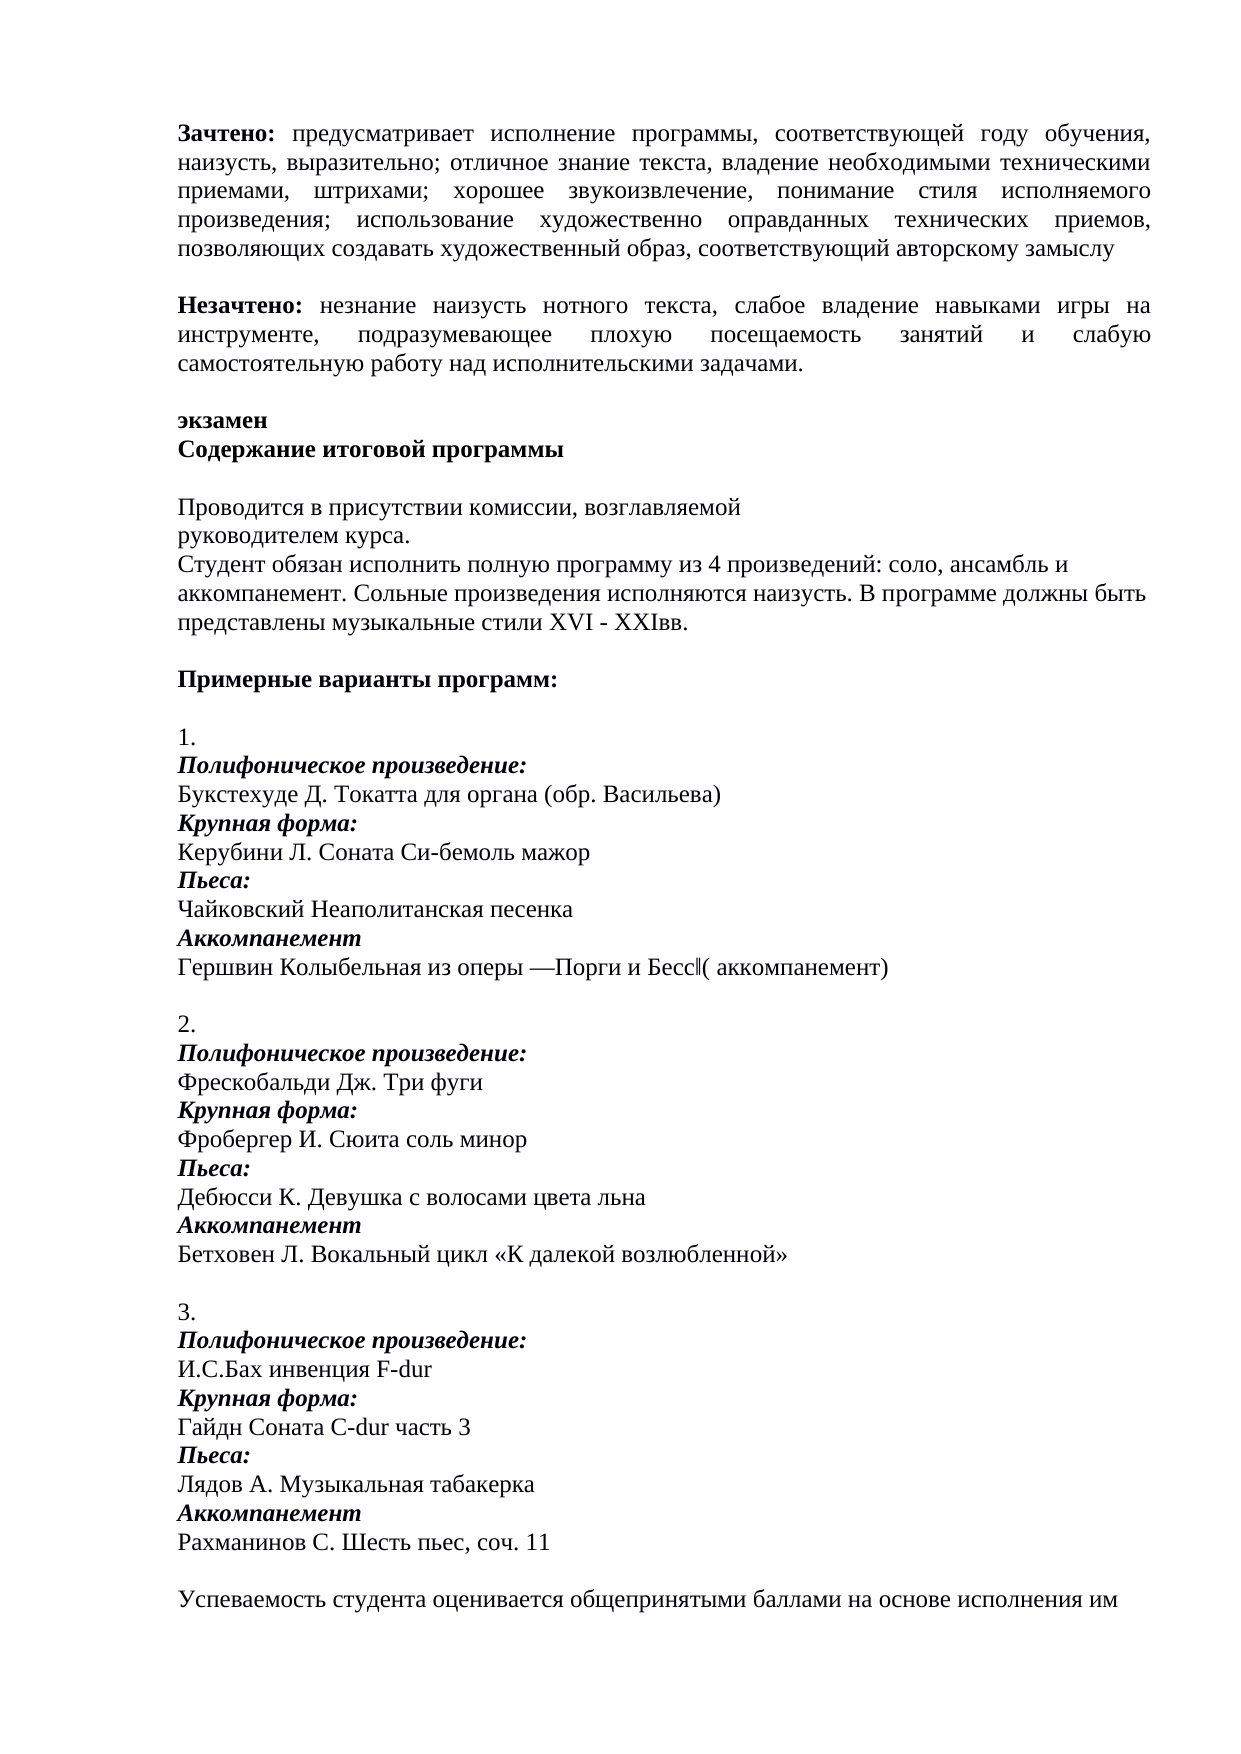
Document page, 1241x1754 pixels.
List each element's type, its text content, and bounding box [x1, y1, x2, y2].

text Студент обязан исполнить полную программу из 4 произведений: соло, ансамбль и аккомпанемент. Сольные произведения исполняются наизусть. В программе должны быть представлены музыкальные стили XVI - ХХIвв. [177, 549, 1152, 636]
text Примерные варианты программ: [177, 664, 1152, 693]
text Содержание итоговой программы [177, 434, 1152, 463]
text 2. [177, 1009, 1152, 1038]
text Проводится в присутствии комиссии, возглавляемой [177, 492, 1152, 521]
text Гайдн Соната C-dur часть 3 [177, 1412, 1152, 1441]
text руководителем курса. [177, 521, 1152, 549]
text Фрескобальди Дж. Три фуги [177, 1067, 1152, 1096]
text Пьеса: [177, 1153, 1152, 1182]
text Керубини Л. Соната Си-бемоль мажор [177, 837, 1152, 866]
text Успеваемость студента оценивается общепринятыми баллами на основе исполнения им [177, 1584, 1152, 1613]
text Фробергер И. Сюита соль минор [177, 1124, 1152, 1153]
text И.С.Бах инвенция F-dur [177, 1354, 1152, 1383]
text Крупная форма: [177, 808, 1152, 837]
text Крупная форма: [177, 1383, 1152, 1412]
text Рахманинов С. Шесть пьес, соч. 11 [177, 1527, 1152, 1556]
text экзамен [177, 406, 1152, 434]
text Аккомпанемент [177, 1498, 1152, 1527]
text Пьеса: [177, 1441, 1152, 1469]
text Полифоническое произведение: [177, 751, 1152, 779]
text Крупная форма: [177, 1096, 1152, 1124]
text 3. [177, 1297, 1152, 1326]
text Незачтено: незнание наизусть нотного текста, слабое владение навыками игры на инструменте, подразумевающее плохую посещаемость занятий и слабую самостоятельную работу над исполнительскими задачами. [177, 291, 1152, 377]
text Зачтено: предусматривает исполнение программы, соответствующей году обучения, наизусть, выразительно; отличное знание текста, владение необходимыми техническими приемами, штрихами; хорошее звукоизвлечение, понимание стиля исполняемого произведения; использование художественно оправданных технических приемов, позволяющих создавать художественный образ, соответствующий авторскому замыслу [177, 118, 1152, 262]
text Полифоническое произведение: [177, 1038, 1152, 1067]
text Пьеса: [177, 866, 1152, 894]
text Лядов А. Музыкальная табакерка [177, 1469, 1152, 1498]
text 1. [177, 722, 1152, 751]
text Дебюсси К. Девушка с волосами цвета льна [177, 1182, 1152, 1211]
text Аккомпанемент [177, 1211, 1152, 1239]
text Бетховен Л. Вокальный цикл «К далекой возлюбленной» [177, 1239, 1152, 1268]
text Букстехуде Д. Токатта для органа (обр. Васильева) [177, 779, 1152, 808]
text Гершвин Колыбельная из оперы ―Порги и Бесс‖( аккомпанемент) [177, 952, 1152, 981]
text Полифоническое произведение: [177, 1326, 1152, 1354]
text Чайковский Неаполитанская песенка [177, 894, 1152, 923]
text Аккомпанемент [177, 923, 1152, 952]
